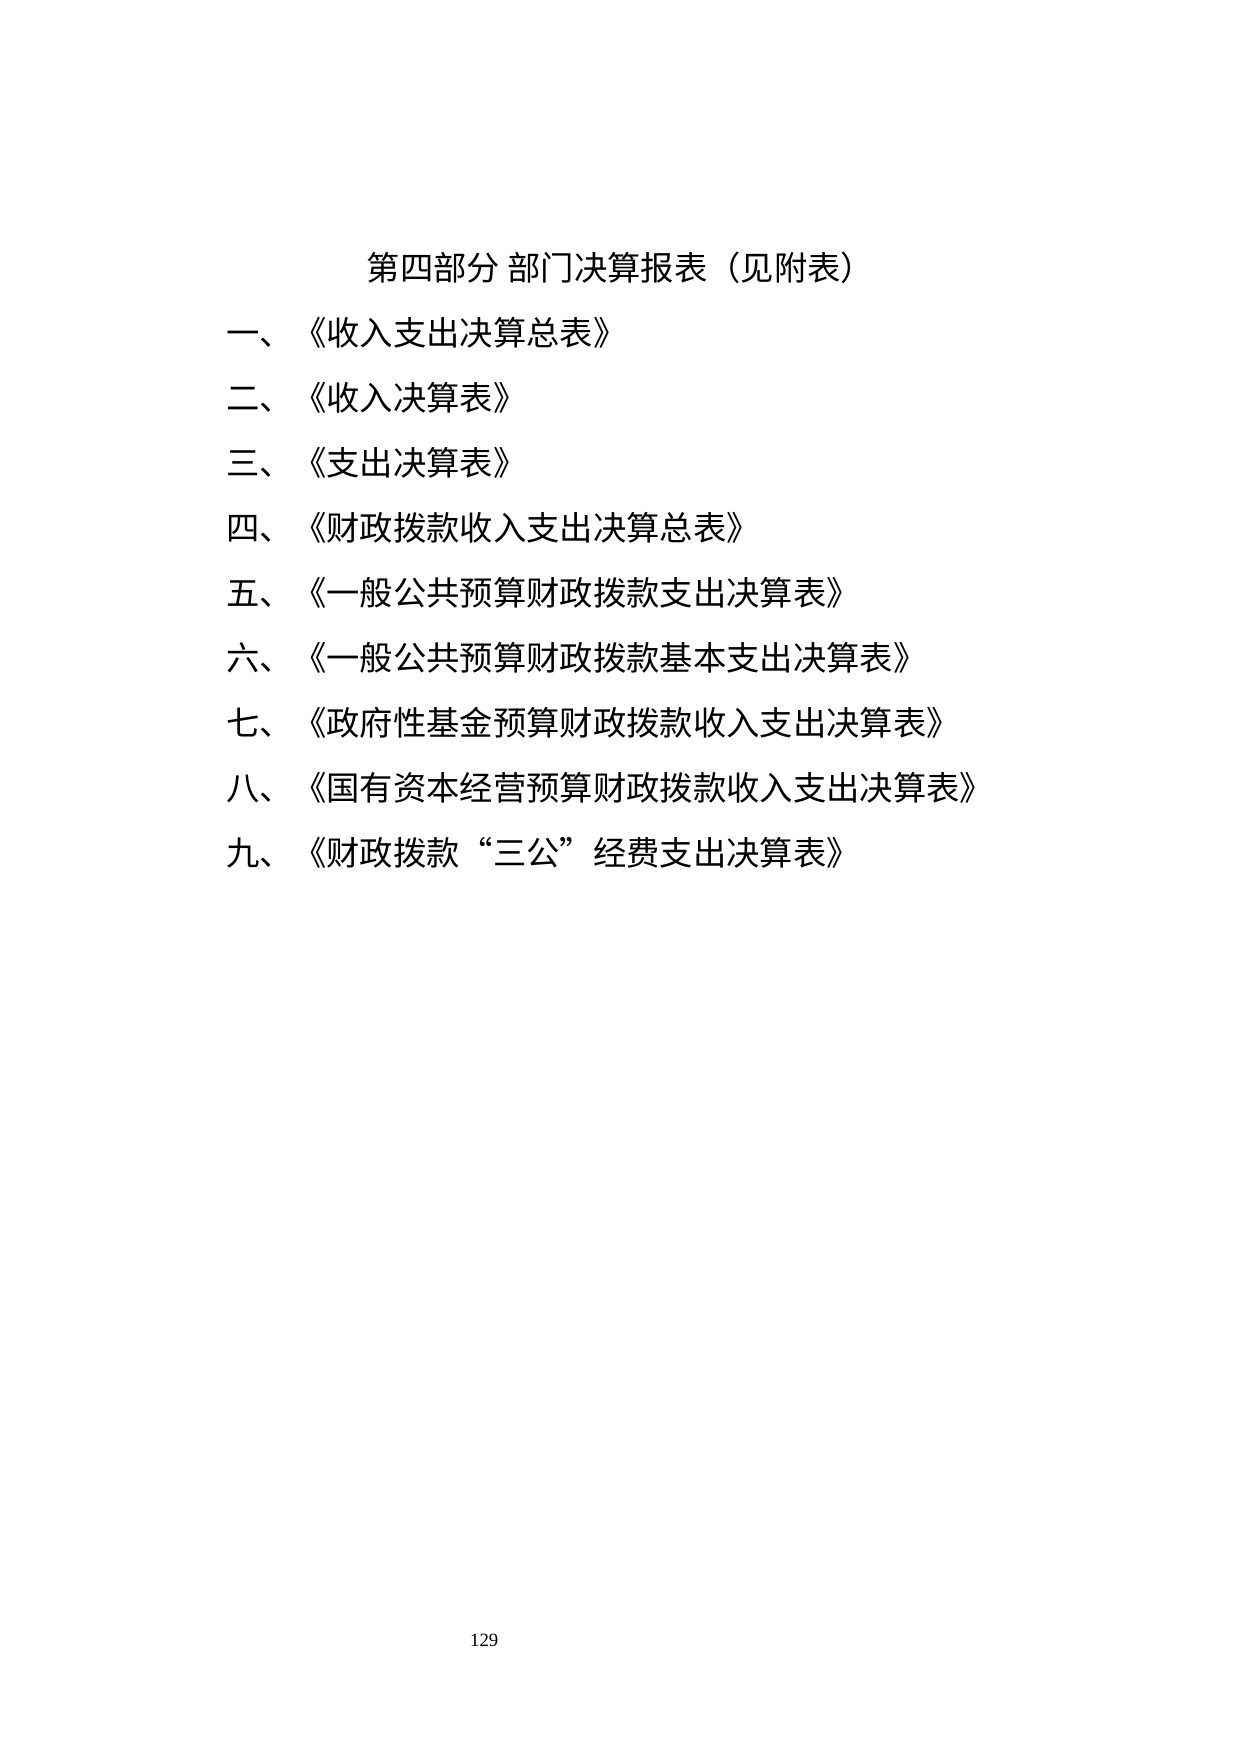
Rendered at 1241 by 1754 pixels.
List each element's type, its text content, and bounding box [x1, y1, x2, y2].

text 二、《收入决算表》 [159, 363, 1081, 428]
text 九、《财政拨款“三公”经费支出决算表》 [159, 818, 1081, 883]
text 八、《国有资本经营预算财政拨款收入支出决算表》 [159, 753, 1081, 818]
text 四、《财政拨款收入支出决算总表》 [159, 493, 1081, 558]
text 七、《政府性基金预算财政拨款收入支出决算表》 [159, 688, 1081, 753]
text 一、《收入支出决算总表》 [159, 298, 1081, 363]
text 第四部分 部门决算报表（见附表） [159, 233, 1081, 298]
text 五、《一般公共预算财政拨款支出决算表》 [159, 558, 1081, 623]
text 三、《支出决算表》 [159, 428, 1081, 493]
text 六、《一般公共预算财政拨款基本支出决算表》 [159, 623, 1081, 688]
